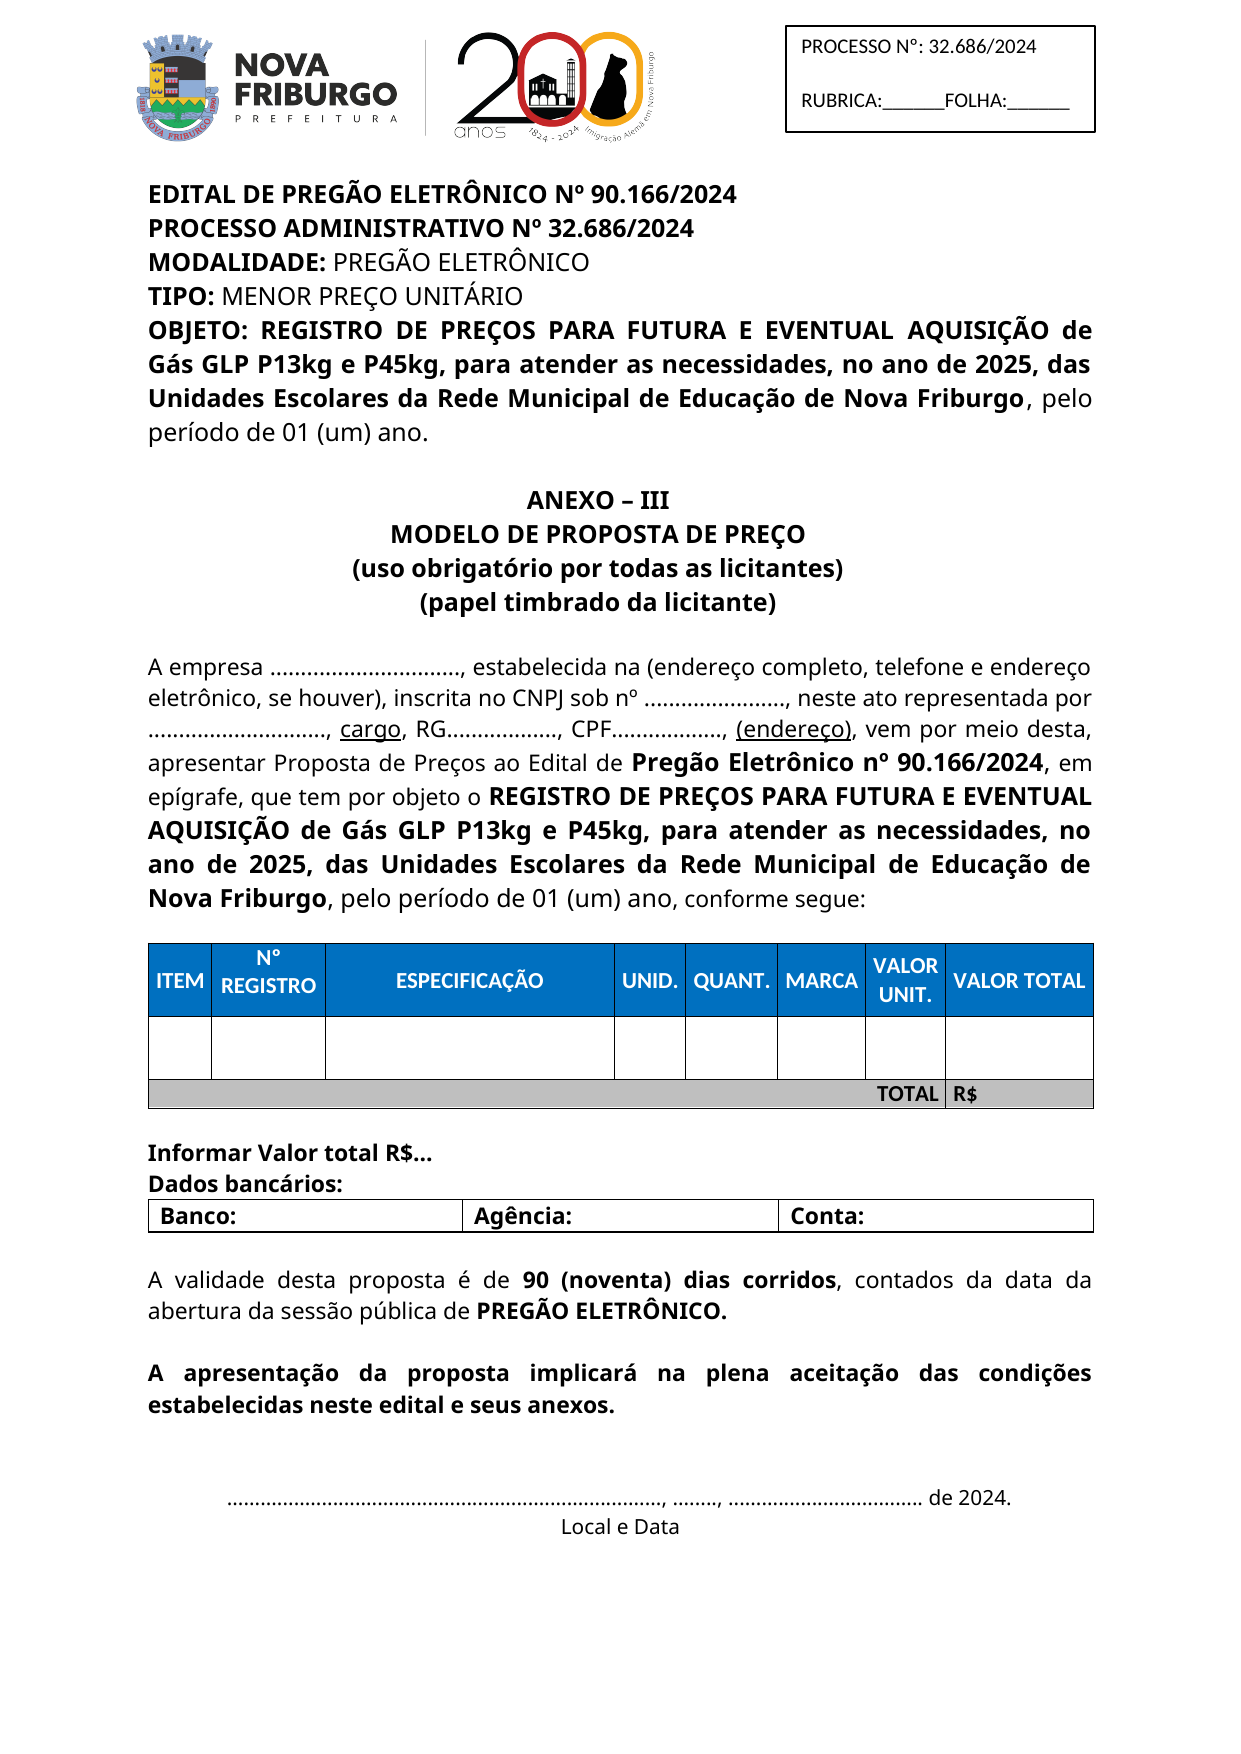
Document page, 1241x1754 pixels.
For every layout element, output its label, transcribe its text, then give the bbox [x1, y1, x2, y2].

text Modelo de proposta DE PREÇO [103, 517, 1092, 551]
table_header UNID. [615, 944, 685, 1016]
text EDITAL DE PREGÃO ELETRÔNICO Nº 90.166/2024 [148, 176, 1092, 210]
table_header MARCA [778, 944, 865, 1016]
text MODALIDADE: PREGÃO ELETRÔNICO [148, 244, 1092, 278]
text (papel timbrado da licitante) [103, 585, 1092, 619]
table_cell [866, 1017, 945, 1078]
table_cell [615, 1017, 685, 1078]
table_header ESPECIFICAÇÃO [326, 944, 614, 1016]
table_header ITEM [149, 944, 211, 1016]
text ANEXO – III [103, 483, 1092, 517]
table_cell R$ [946, 1080, 1093, 1107]
text (uso obrigatório por todas as licitantes) [103, 551, 1092, 585]
table_cell [212, 1017, 325, 1078]
table_cell [326, 1017, 614, 1078]
table_cell [778, 1017, 865, 1078]
table_cell [946, 1017, 1093, 1078]
table_header QUANT. [686, 944, 777, 1016]
text Dados bancários: [148, 1168, 1092, 1199]
text A validade desta proposta é de 90 (noventa) dias corridos, contados da data da abertura da sessão pública de PREGÃO ELETRÔNICO. [148, 1264, 1092, 1326]
text A apresentação da proposta implicará na plena aceitação das condições estabelecidas neste edital e seus anexos. [148, 1357, 1092, 1420]
text .............................................................................., ........, ................................... de 2024. [148, 1482, 1092, 1512]
text Informar Valor total R$... [148, 1137, 1092, 1168]
list A empresa ..............................., estabelecida na (endereço completo, telefone e endereço eletrônico, se houver), inscrita no CNPJ sob nº ......................., neste ato representada por ............................., cargo, RG.................., CPF.................., (endereço), vem por meio desta, apresentar Proposta de Preços ao Edital de Pregão Eletrônico nº 90.166/2024, em epígrafe, que tem por objeto o REGISTRO DE PREÇOS PARA FUTURA E EVENTUAL AQUISIÇÃO de Gás GLP P13kg e P45kg, para atender as necessidades, no ano de 2025, das Unidades Escolares da Rede Municipal de Educação de Nova Friburgo, pelo período de 01 (um) ano, conforme segue: [148, 650, 1092, 914]
table_header VALOR TOTAL [946, 944, 1093, 1016]
table_header Banco: [149, 1200, 462, 1231]
picture [109, 0, 687, 171]
table_header VALOR UNIT. [866, 944, 945, 1016]
text PROCESSO ADMINISTRATIVO Nº 32.686/2024 [148, 210, 1092, 244]
text TIPO: MENOR PREÇO UNITÁRIO [148, 278, 1092, 313]
table_cell [686, 1017, 777, 1078]
table_header Conta: [779, 1200, 1093, 1231]
table_header Nº REGISTRO [212, 944, 325, 1016]
text Local e Data [148, 1512, 1092, 1541]
table_cell [149, 1017, 211, 1078]
table_header Agência: [463, 1200, 778, 1231]
table_cell TOTAL [149, 1080, 945, 1107]
text OBJETO: REGISTRO DE PREÇOS PARA FUTURA E EVENTUAL AQUISIÇÃO de Gás GLP P13kg e P45kg, para atender as necessidades, no ano de 2025, das Unidades Escolares da Rede Municipal de Educação de Nova Friburgo, pelo período de 01 (um) ano. [148, 313, 1092, 449]
